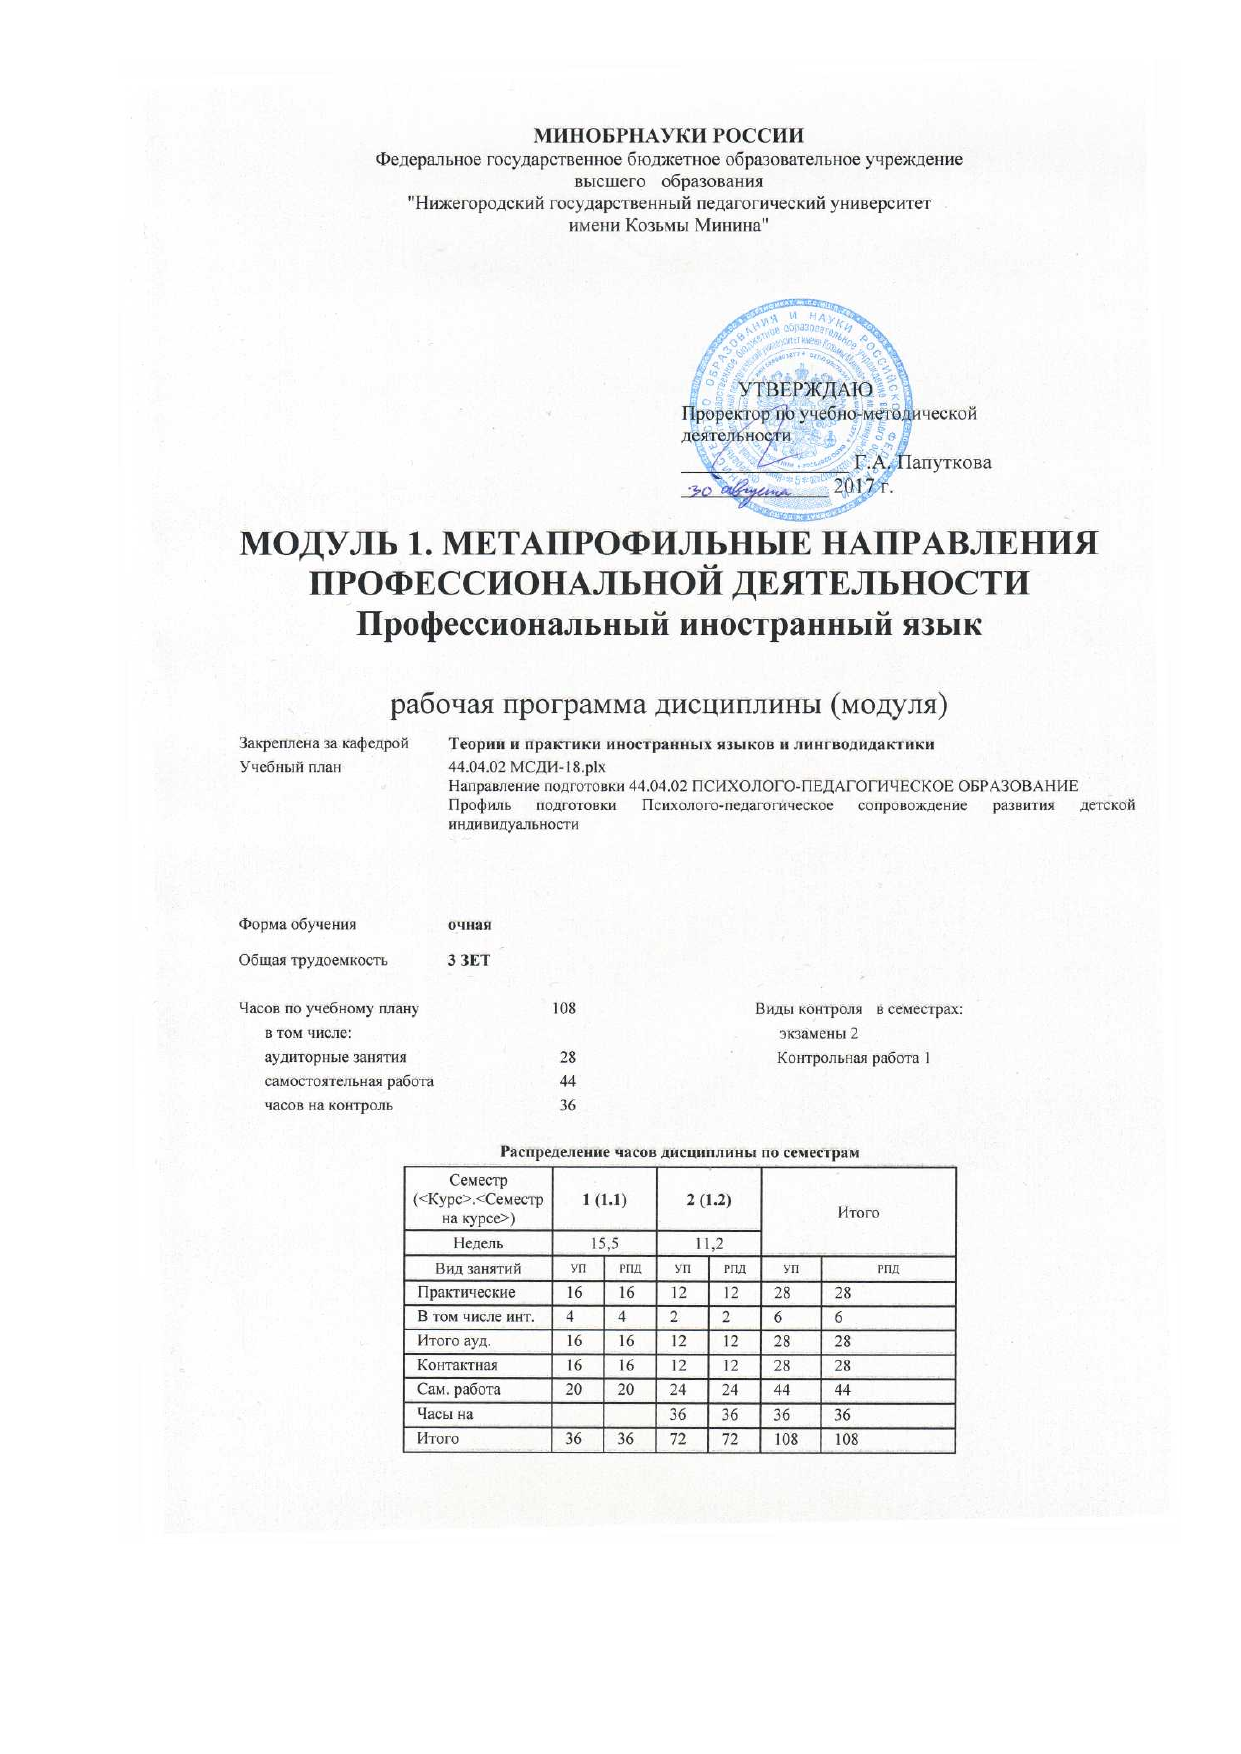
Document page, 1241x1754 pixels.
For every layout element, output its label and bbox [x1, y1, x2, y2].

picture [118, 59, 1182, 1544]
